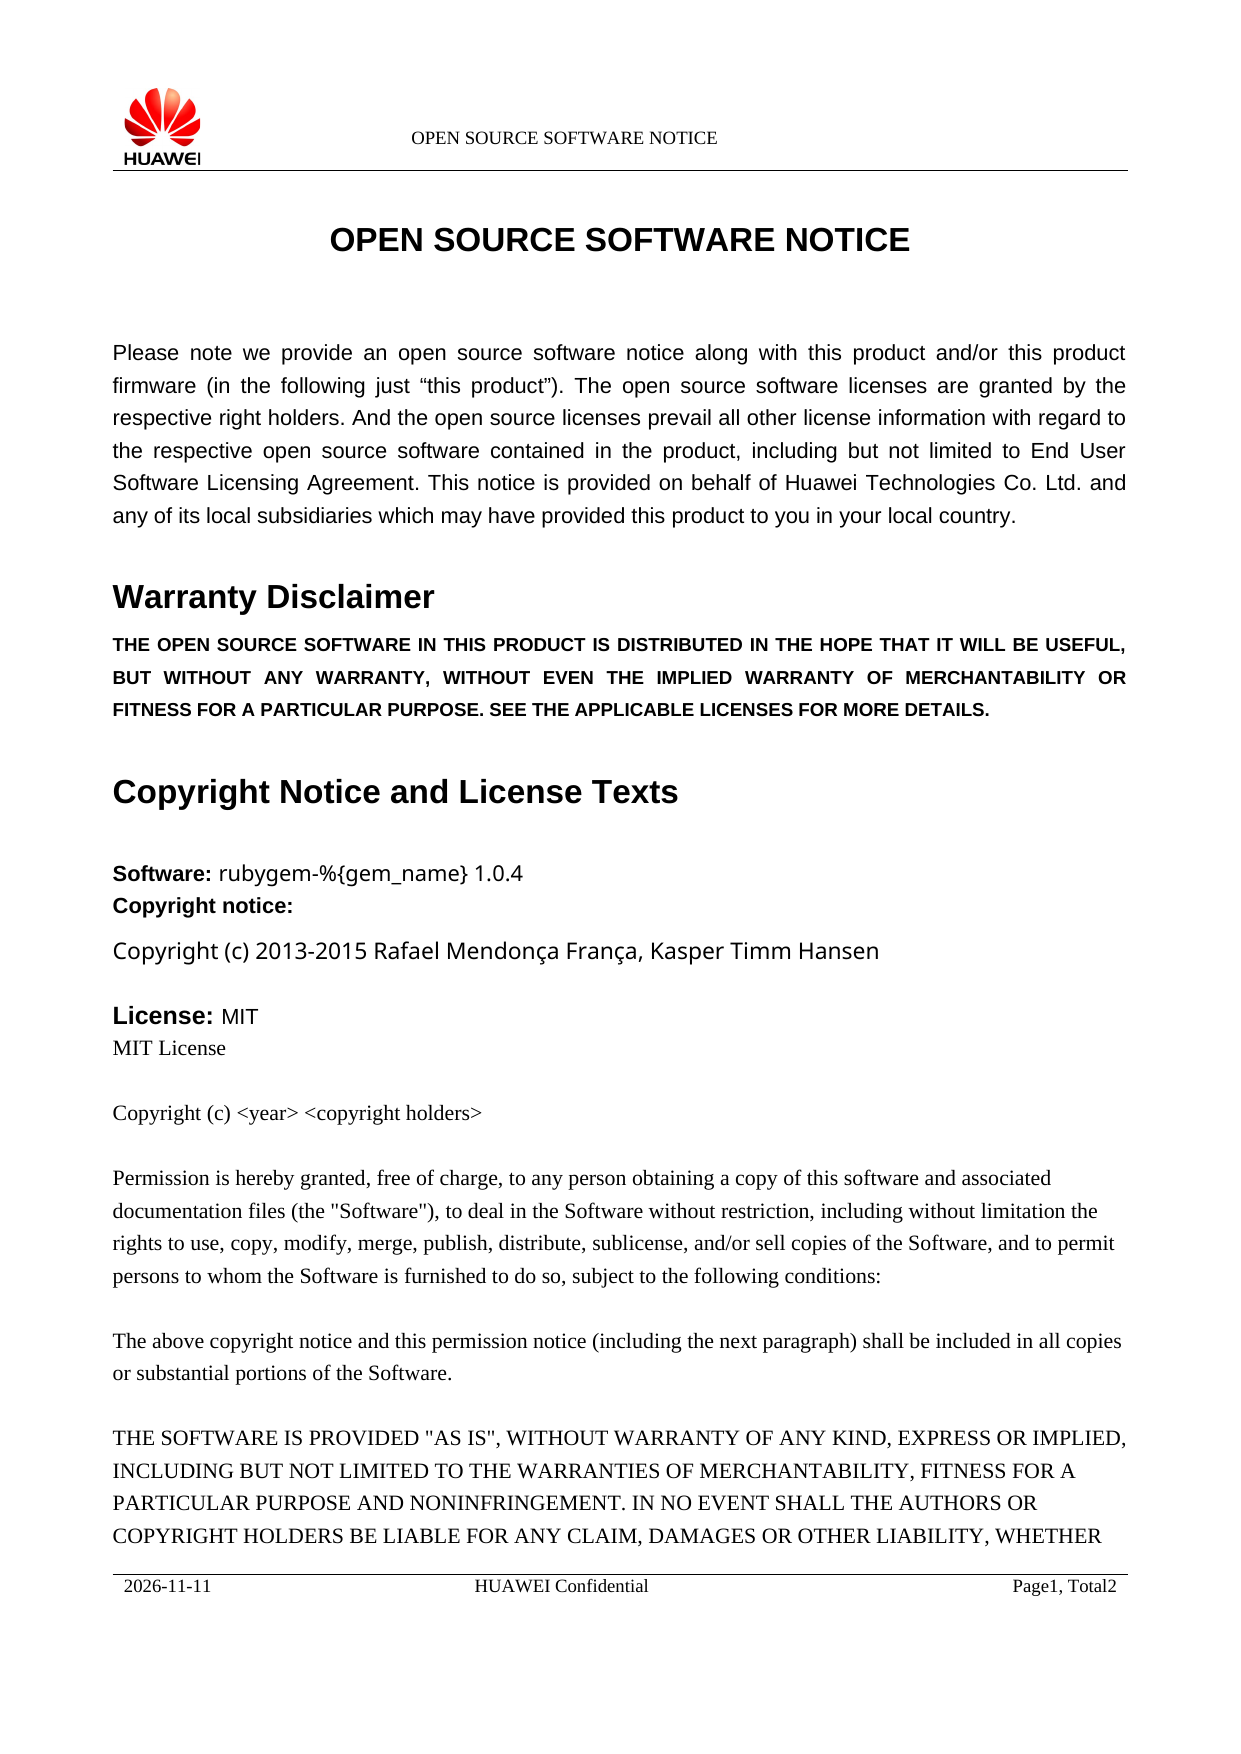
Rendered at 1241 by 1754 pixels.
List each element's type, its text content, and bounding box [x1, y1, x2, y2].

picture [124, 88, 201, 165]
title Software: rubygem-%{gem_name} 1.0.4 [112, 856, 1128, 889]
text License: MIT [112, 999, 1128, 1031]
text Copyright (c) 2013-2015 Rafael Mendonça França, Kasper Timm Hansen [112, 934, 1128, 999]
text Copyright notice: [112, 889, 1128, 921]
text Please note we provide an open source software notice along with this product and/or this product firmware (in the following just “this product”). The open source software licenses are granted by the respective right holders. And the open source licenses prevail all other license information with regard to the respective open source software contained in the product, including but not limited to End User Software Licensing Agreement. This notice is provided on behalf of Huawei Technologies Co. Ltd. and any of its local subsidiaries which may have provided this product to you in your local country. [112, 336, 1128, 531]
text Warranty Disclaimer [112, 564, 1128, 629]
text The open source software in this product is distributed in the hope that it will be useful, but WITHOUT ANY WARRANTY, without even the implied warranty of MERCHANTABILITY or FITNESS FOR A PARTICULAR PURPOSE. See the applicable licenses for more details. [112, 629, 1128, 726]
text OPEN SOURCE SOFTWARE NOTICE [112, 206, 1128, 271]
text Copyright Notice and License Texts [112, 759, 1128, 824]
